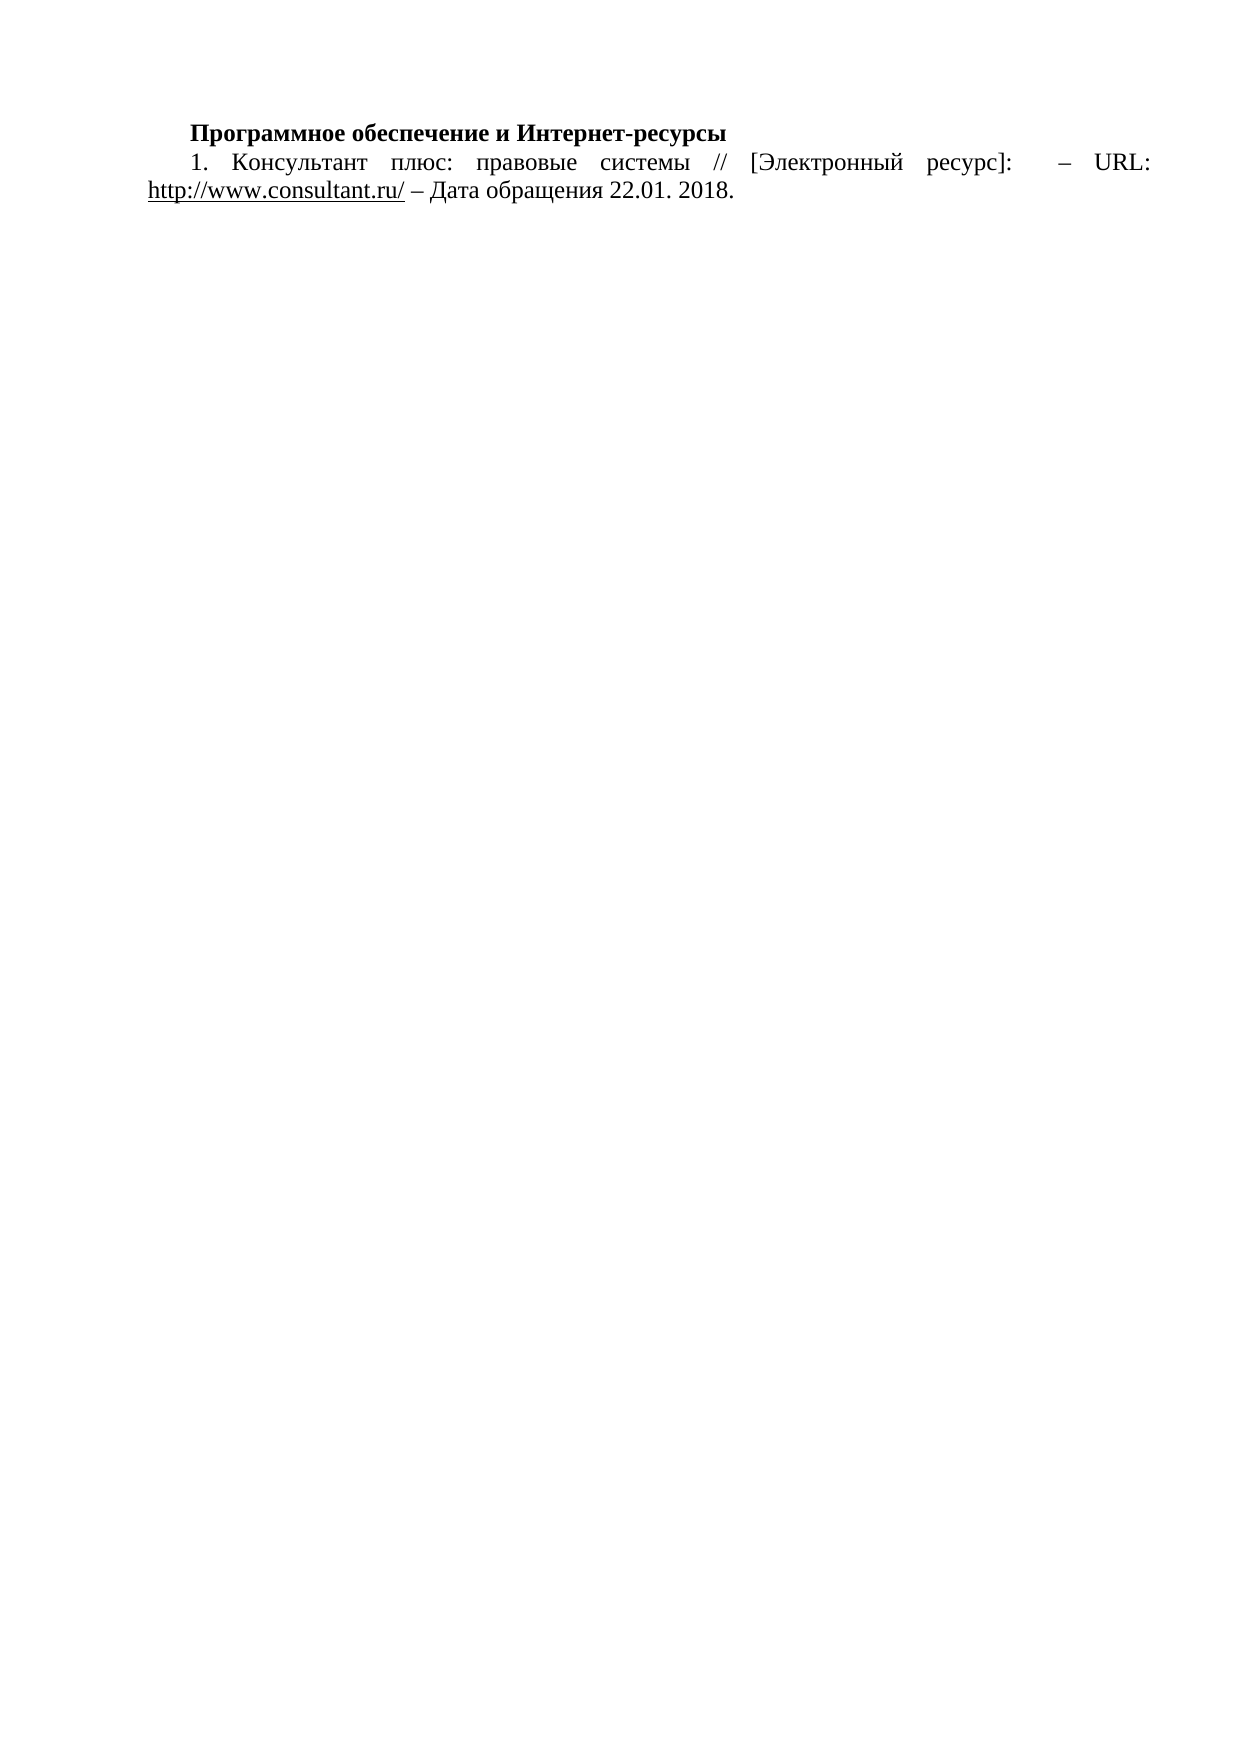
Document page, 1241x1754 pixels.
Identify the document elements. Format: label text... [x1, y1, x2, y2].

text 1. Консультант плюс: правовые системы // [Электронный ресурс]: – URL: http://www.consultant.ru/ – Дата обращения 22.01. 2018. [148, 147, 1152, 204]
text Программное обеспечение и Интернет-ресурсы [148, 118, 1152, 147]
